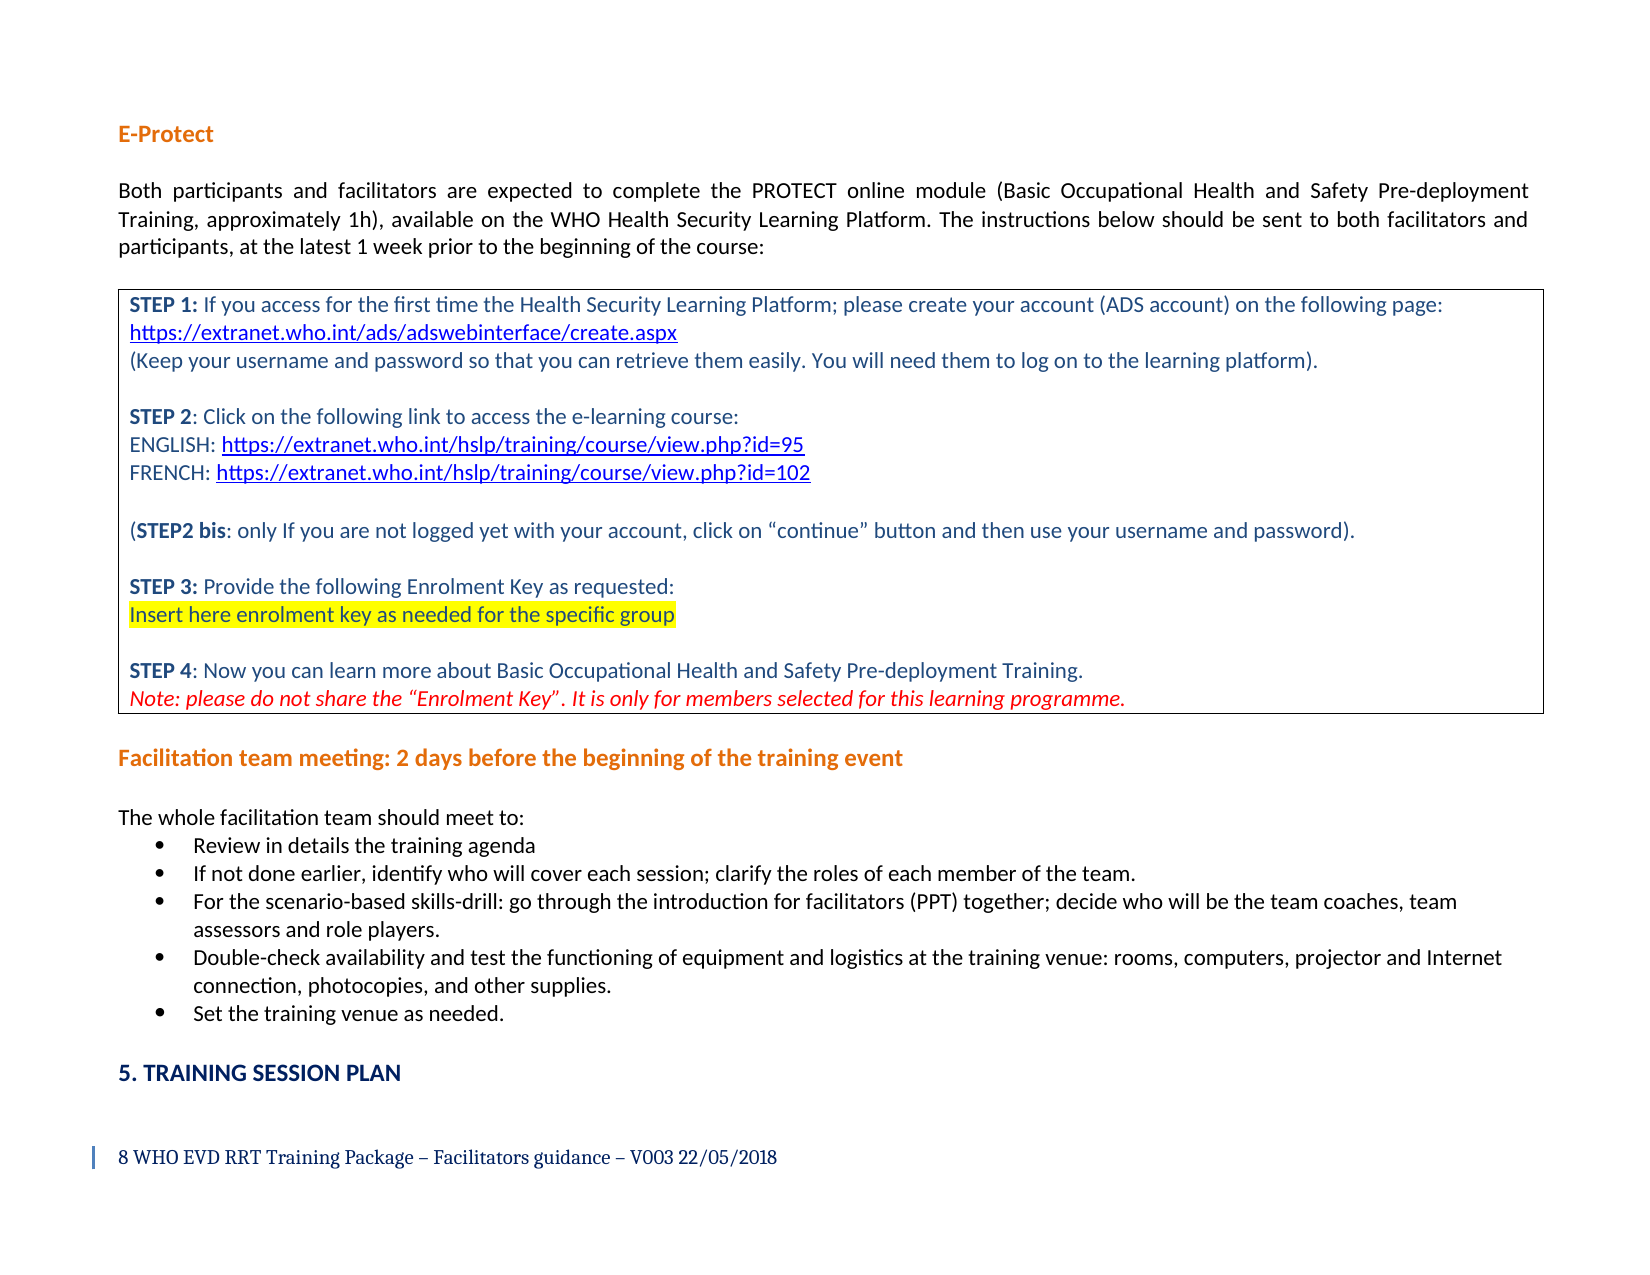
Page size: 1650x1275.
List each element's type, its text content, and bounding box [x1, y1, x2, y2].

text The whole facilitation team should meet to: [118, 803, 1532, 831]
list Set the training venue as needed. [156, 999, 1532, 1027]
list Double-check availability and test the functioning of equipment and logistics at the training venue: rooms, computers, projector and Internet connection, photocopies, and other supplies. [156, 943, 1532, 999]
text Both participants and facilitators are expected to complete the PROTECT online module (Basic Occupational Health and Safety Pre-deployment Training, approximately 1h), available on the WHO Health Security Learning Platform. The instructions below should be sent to both facilitators and participants, at the latest 1 week prior to the beginning of the course: [118, 177, 1532, 261]
list Review in details the training agenda [156, 831, 1532, 859]
list For the scenario-based skills-drill: go through the introduction for facilitators (PPT) together; decide who will be the team coaches, team assessors and role players. [156, 887, 1532, 943]
table_header STEP 1: If you access for the first time the Health Security Learning Platform; please create your account (ADS account) on the following page: https://extranet.who.int/ads/adswebinterface/create.aspx (Keep your username and password so that you can retrieve them easily. You will need them to log on to the learning platform). STEP 2: Click on the following link to access the e-learning course: ENGLISH: https://extranet.who.int/hslp/training/course/view.php?id=95 FRENCH: https://extranet.who.int/hslp/training/course/view.php?id=102 (STEP2 bis: only If you are not logged yet with your account, click on “continue” button and then use your username and password). STEP 3: Provide the following Enrolment Key as requested: Insert here enrolment key as needed for the specific group STEP 4: Now you can learn more about Basic Occupational Health and Safety Pre-deployment Training. Note: please do not share the “Enrolment Key”. It is only for members selected for this learning programme. [119, 290, 1543, 713]
list If not done earlier, identify who will cover each session; clarify the roles of each member of the team. [156, 859, 1532, 887]
text Facilitation team meeting: 2 days before the beginning of the training event [118, 742, 1532, 772]
text E-Protect [118, 118, 1532, 149]
text 5. TRAINING SESSION PLAN [118, 1057, 1532, 1088]
